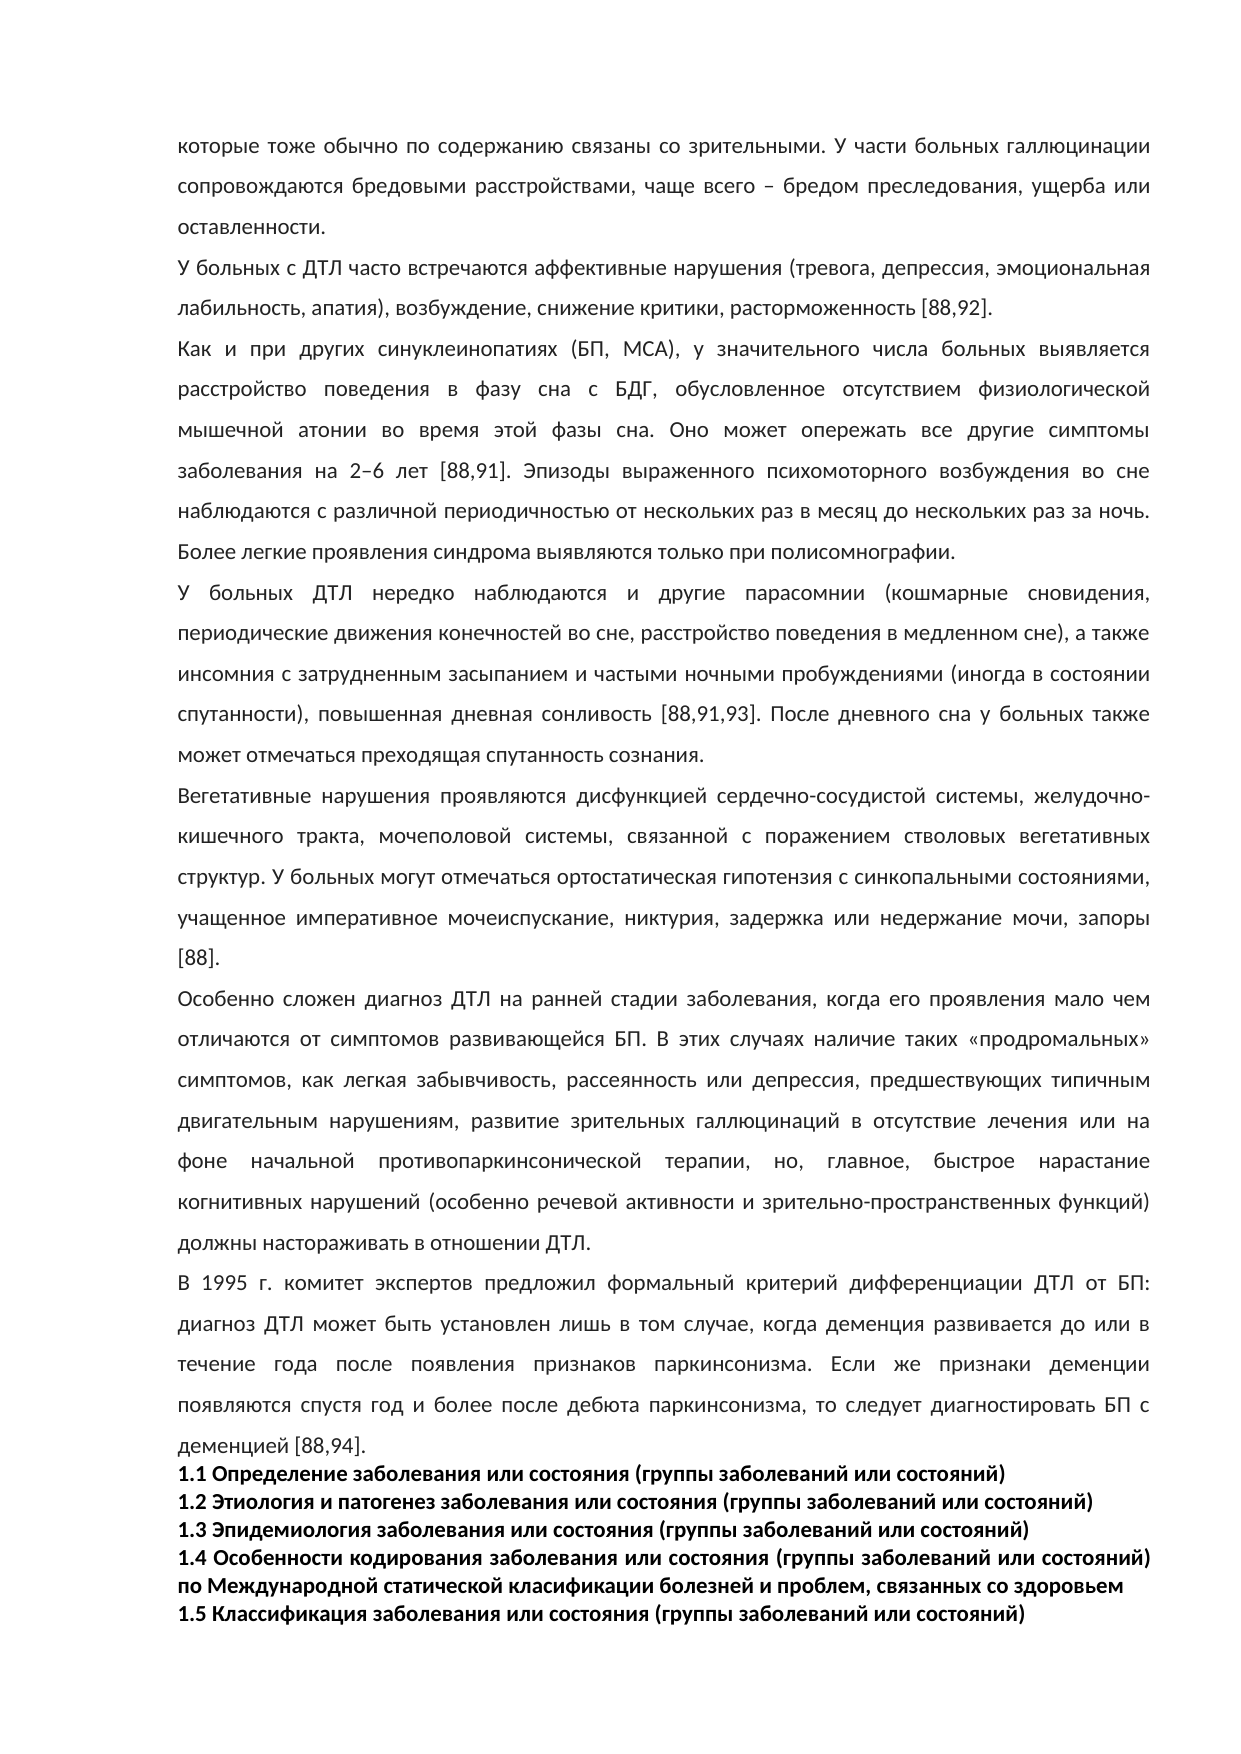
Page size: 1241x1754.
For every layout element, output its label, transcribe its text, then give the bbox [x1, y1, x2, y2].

text В 1995 г. комитет экспертов предложил формальный критерий дифференциации ДТЛ от БП: диагноз ДТЛ может быть установлен лишь в том случае, когда деменция развивается до или в течение года после появления признаков паркинсонизма. Если же признаки деменции появляются спустя год и более после дебюта паркинсонизма, то следует диагностировать БП с деменцией [88,94]. [177, 1256, 1152, 1459]
text 1.4 Особенности кодирования заболевания или состояния (группы заболеваний или состояний) по Международной статической класификации болезней и проблем, связанных со здоровьем [177, 1543, 1152, 1599]
text Особенно сложен диагноз ДТЛ на ранней стадии заболевания, когда его проявления мало чем отличаются от симптомов развивающейся БП. В этих случаях наличие таких «продромальных» симптомов, как легкая забывчивость, рассеянность или депрессия, предшествующих типичным двигательным нарушениям, развитие зрительных галлюцинаций в отсутствие лечения или на фоне начальной противопаркинсонической терапии, но, главное, быстрое нарастание когнитивных нарушений (особенно речевой активности и зрительно-пространственных функций) должны настораживать в отношении ДТЛ. [177, 971, 1152, 1256]
text У больных с ДТЛ часто встречаются аффективные нарушения (тревога, депрессия, эмоциональная лабильность, апатия), возбуждение, снижение критики, расторможенность [88,92]. [177, 240, 1152, 321]
text У больных ДТЛ нередко наблюдаются и другие парасомнии (кошмарные сновидения, периодические движения конечностей во сне, расстройство поведения в медленном сне), а также инсомния с затрудненным засыпанием и частыми ночными пробуждениями (иногда в состоянии спутанности), повышенная дневная сонливость [88,91,93]. После дневного сна у больных также может отмечаться преходящая спутанность сознания. [177, 565, 1152, 768]
text 1.1 Определение заболевания или состояния (группы заболеваний или состояний) [177, 1459, 1152, 1487]
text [177, 118, 1152, 240]
text Вегетативные нарушения проявляются дисфункцией сердечно-сосудистой системы, желудочно-кишечного тракта, мочеполовой системы, связанной с поражением стволовых вегетативных структур. У больных могут отмечаться ортостатическая гипотензия с синкопальными состояниями, учащенное императивное мочеиспускание, никтурия, задержка или недержание мочи, запоры [88]. [177, 768, 1152, 971]
text 1.5 Классификация заболевания или состояния (группы заболеваний или состояний) [177, 1599, 1152, 1627]
text Как и при других синуклеинопатиях (БП, МСА), у значительного числа больных выявляется расстройство поведения в фазу сна с БДГ, обусловленное отсутствием физиологической мышечной атонии во время этой фазы сна. Оно может опережать все другие симптомы заболевания на 2–6 лет [88,91]. Эпизоды выраженного психомоторного возбуждения во сне наблюдаются с различной периодичностью от нескольких раз в месяц до нескольких раз за ночь. Более легкие проявления синдрома выявляются только при полисомнографии. [177, 321, 1152, 565]
text 1.3 Эпидемиология заболевания или состояния (группы заболеваний или состояний) [177, 1515, 1152, 1543]
text 1.2 Этиология и патогенез заболевания или состояния (группы заболеваний или состояний) [177, 1487, 1152, 1515]
